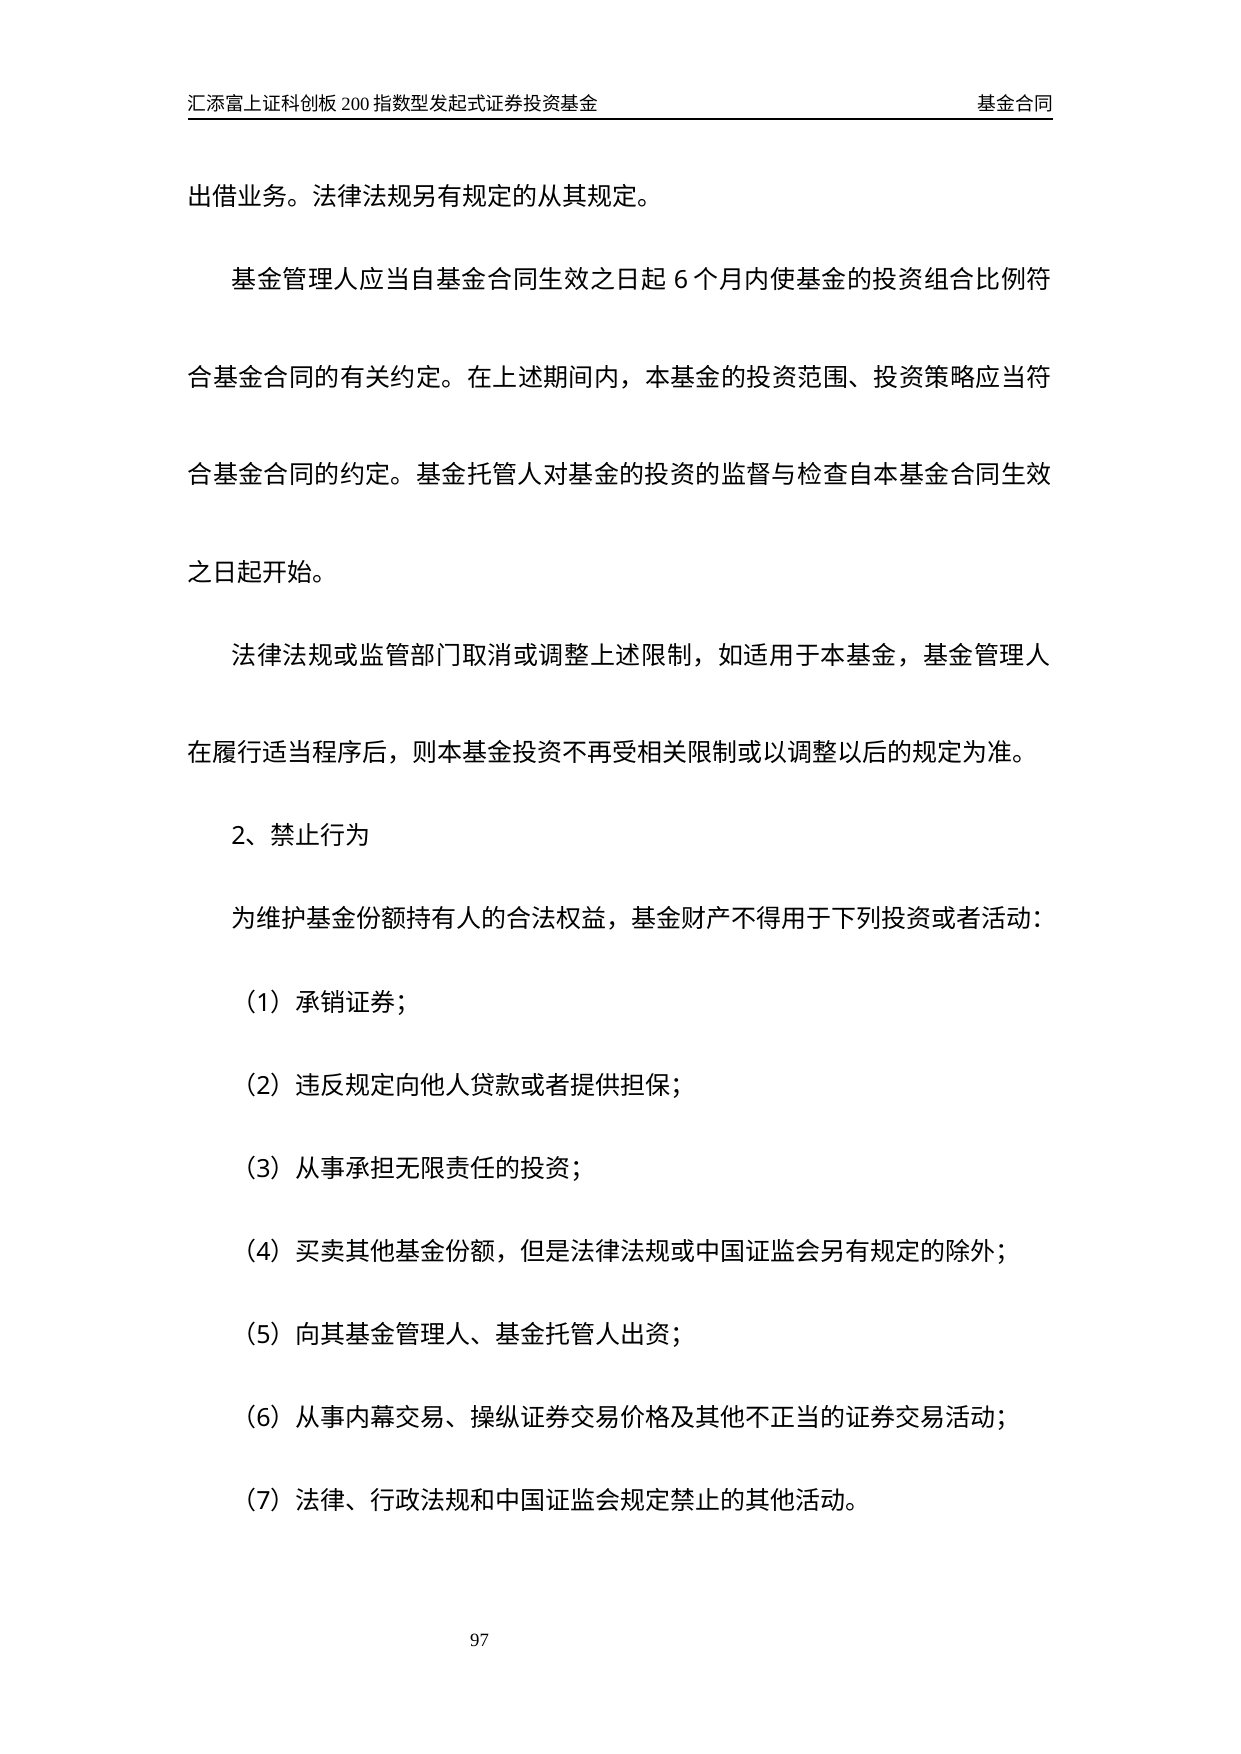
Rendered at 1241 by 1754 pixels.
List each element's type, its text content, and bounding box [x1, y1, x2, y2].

text （2）违反规定向他人贷款或者提供担保； [187, 1051, 1053, 1116]
text 基金管理人应当自基金合同生效之日起6个月内使基金的投资组合比例符合基金合同的有关约定。在上述期间内，本基金的投资范围、投资策略应当符合基金合同的约定。基金托管人对基金的投资的监督与检查自本基金合同生效之日起开始。 [187, 245, 1053, 603]
text （1）承销证券； [187, 968, 1053, 1033]
text （5）向其基金管理人、基金托管人出资； [187, 1300, 1053, 1365]
text 为维护基金份额持有人的合法权益，基金财产不得用于下列投资或者活动： [187, 884, 1053, 949]
text （4）买卖其他基金份额，但是法律法规或中国证监会另有规定的除外； [187, 1217, 1053, 1282]
text （3）从事承担无限责任的投资； [187, 1134, 1053, 1199]
text 2、禁止行为 [187, 801, 1053, 866]
text （6）从事内幕交易、操纵证券交易价格及其他不正当的证券交易活动； [187, 1383, 1053, 1448]
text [187, 162, 1053, 227]
text 法律法规或监管部门取消或调整上述限制，如适用于本基金，基金管理人在履行适当程序后，则本基金投资不再受相关限制或以调整以后的规定为准。 [187, 621, 1053, 783]
text （7）法律、行政法规和中国证监会规定禁止的其他活动。 [187, 1466, 1053, 1531]
